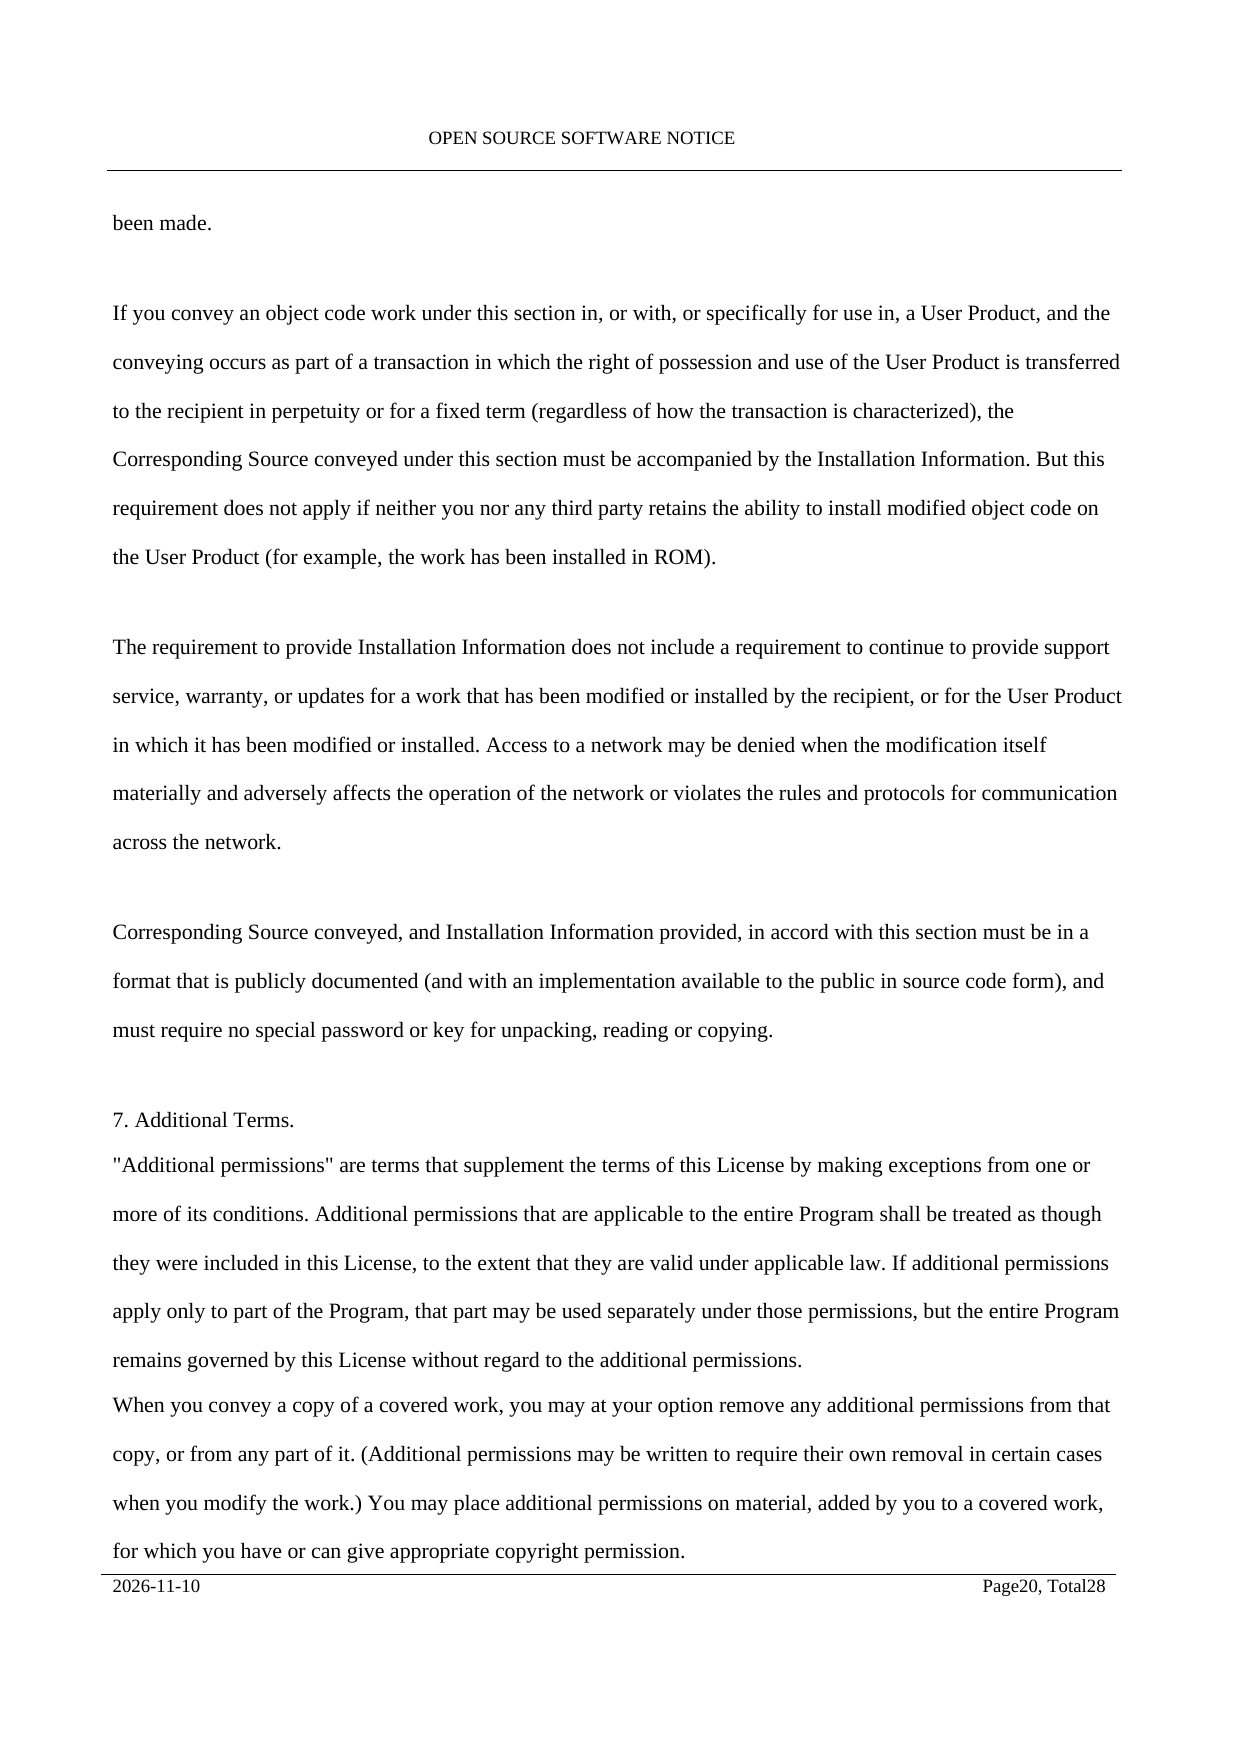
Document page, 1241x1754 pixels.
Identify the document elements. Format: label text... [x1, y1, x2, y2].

text The requirement to provide Installation Information does not include a requirement to continue to provide support service, warranty, or updates for a work that has been modified or installed by the recipient, or for the User Product in which it has been modified or installed. Access to a network may be denied when the modification itself materially and adversely affects the operation of the network or violates the rules and protocols for communication across the network. [112, 631, 1128, 858]
text 7. Additional Terms. [112, 1103, 1128, 1136]
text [112, 206, 1128, 239]
text "Additional permissions" are terms that supplement the terms of this License by making exceptions from one or more of its conditions. Additional permissions that are applicable to the entire Program shall be treated as though they were included in this License, to the extent that they are valid under applicable law. If additional permissions apply only to part of the Program, that part may be used separately under those permissions, but the entire Program remains governed by this License without regard to the additional permissions. [112, 1148, 1128, 1376]
text When you convey a copy of a covered work, you may at your option remove any additional permissions from that copy, or from any part of it. (Additional permissions may be written to require their own removal in certain cases when you modify the work.) You may place additional permissions on material, added by you to a covered work, for which you have or can give appropriate copyright permission. [112, 1389, 1128, 1567]
text If you convey an object code work under this section in, or with, or specifically for use in, a User Product, and the conveying occurs as part of a transaction in which the right of possession and use of the User Product is transferred to the recipient in perpetuity or for a fixed term (regardless of how the transaction is characterized), the Corresponding Source conveyed under this section must be accompanied by the Installation Information. But this requirement does not apply if neither you nor any third party retains the ability to install modified object code on the User Product (for example, the work has been installed in ROM). [112, 297, 1128, 573]
text Corresponding Source conveyed, and Installation Information provided, in accord with this section must be in a format that is publicly documented (and with an implementation available to the public in source code form), and must require no special password or key for unpacking, reading or copying. [112, 916, 1128, 1046]
